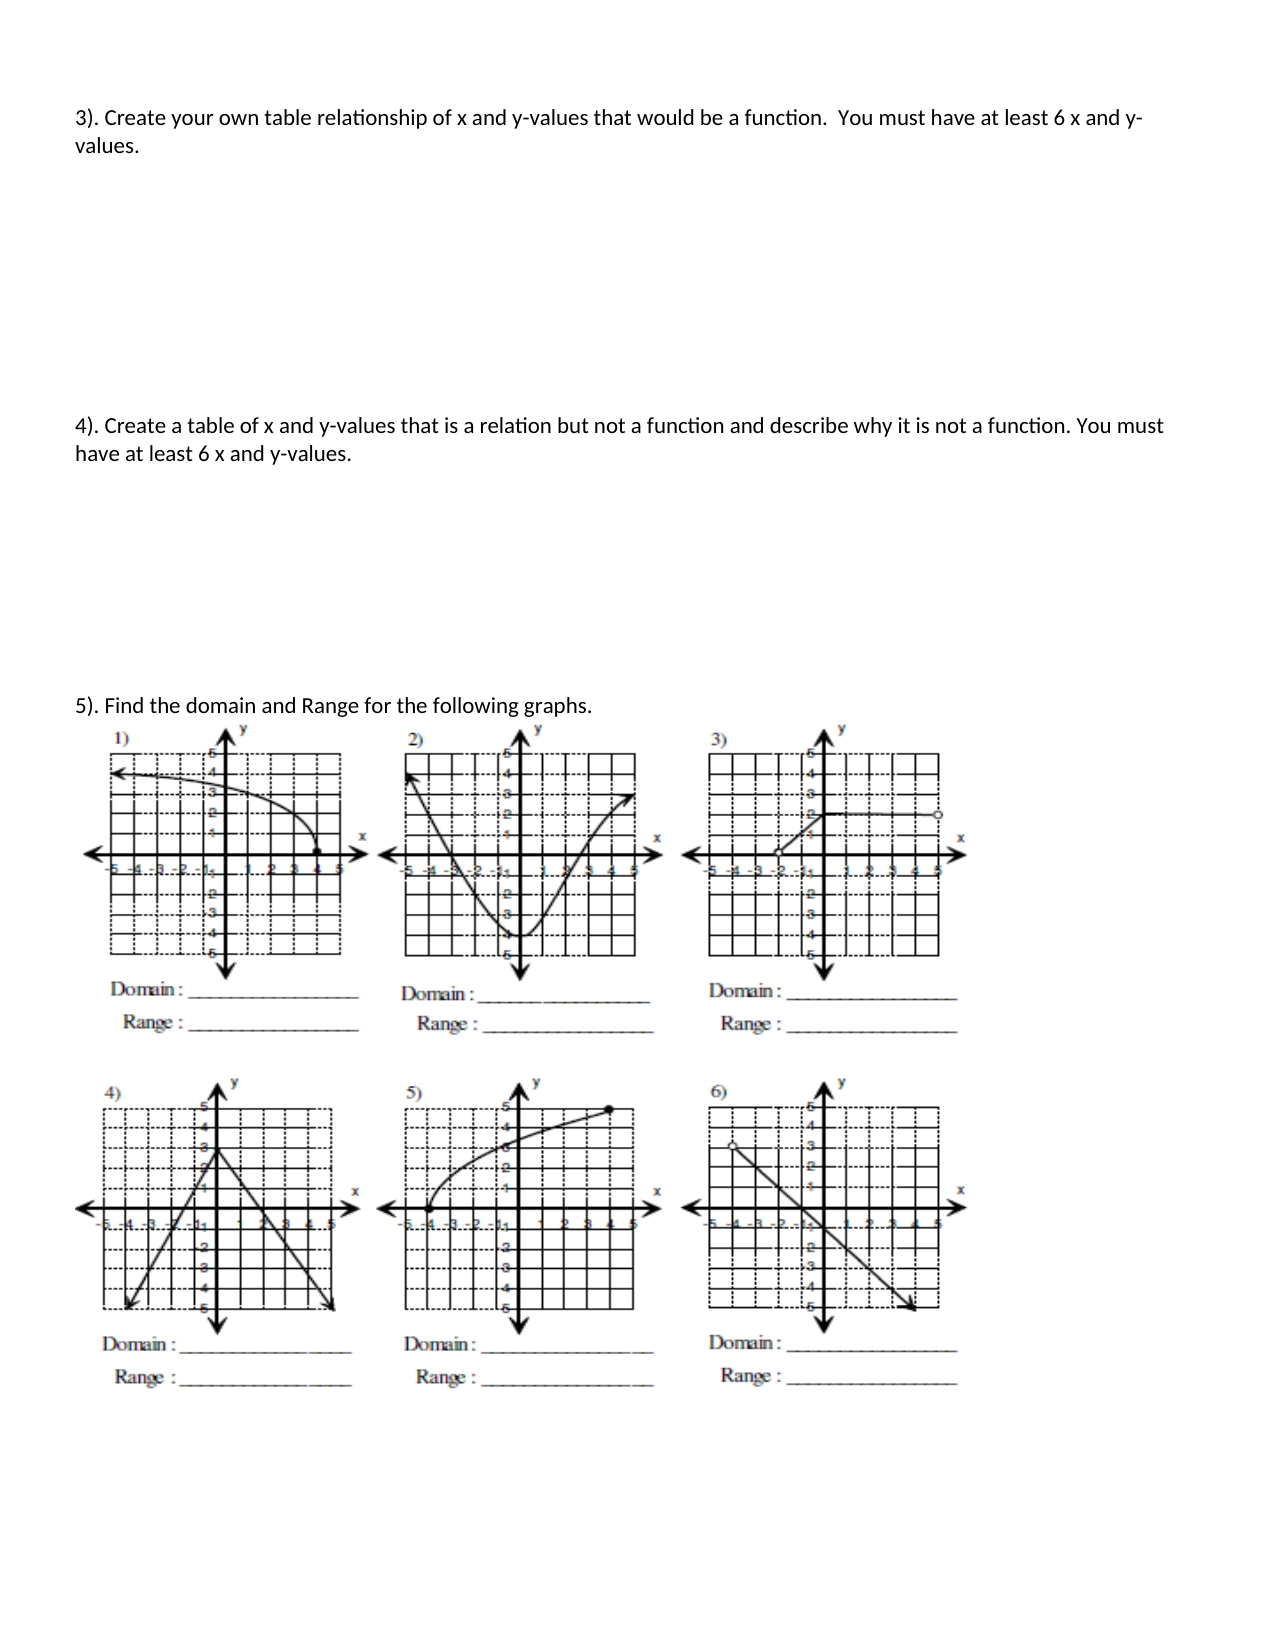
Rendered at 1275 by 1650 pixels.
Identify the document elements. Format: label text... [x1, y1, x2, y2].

text 4). Create a table of x and y-values that is a relation but not a function and describe why it is not a function. You must have at least 6 x and y-values. [75, 411, 1200, 467]
text 3). Create your own table relationship of x and y-values that would be a function. You must have at least 6 x and y-values. [75, 103, 1200, 159]
text 5). Find the domain and Range for the following graphs. [75, 691, 1200, 719]
